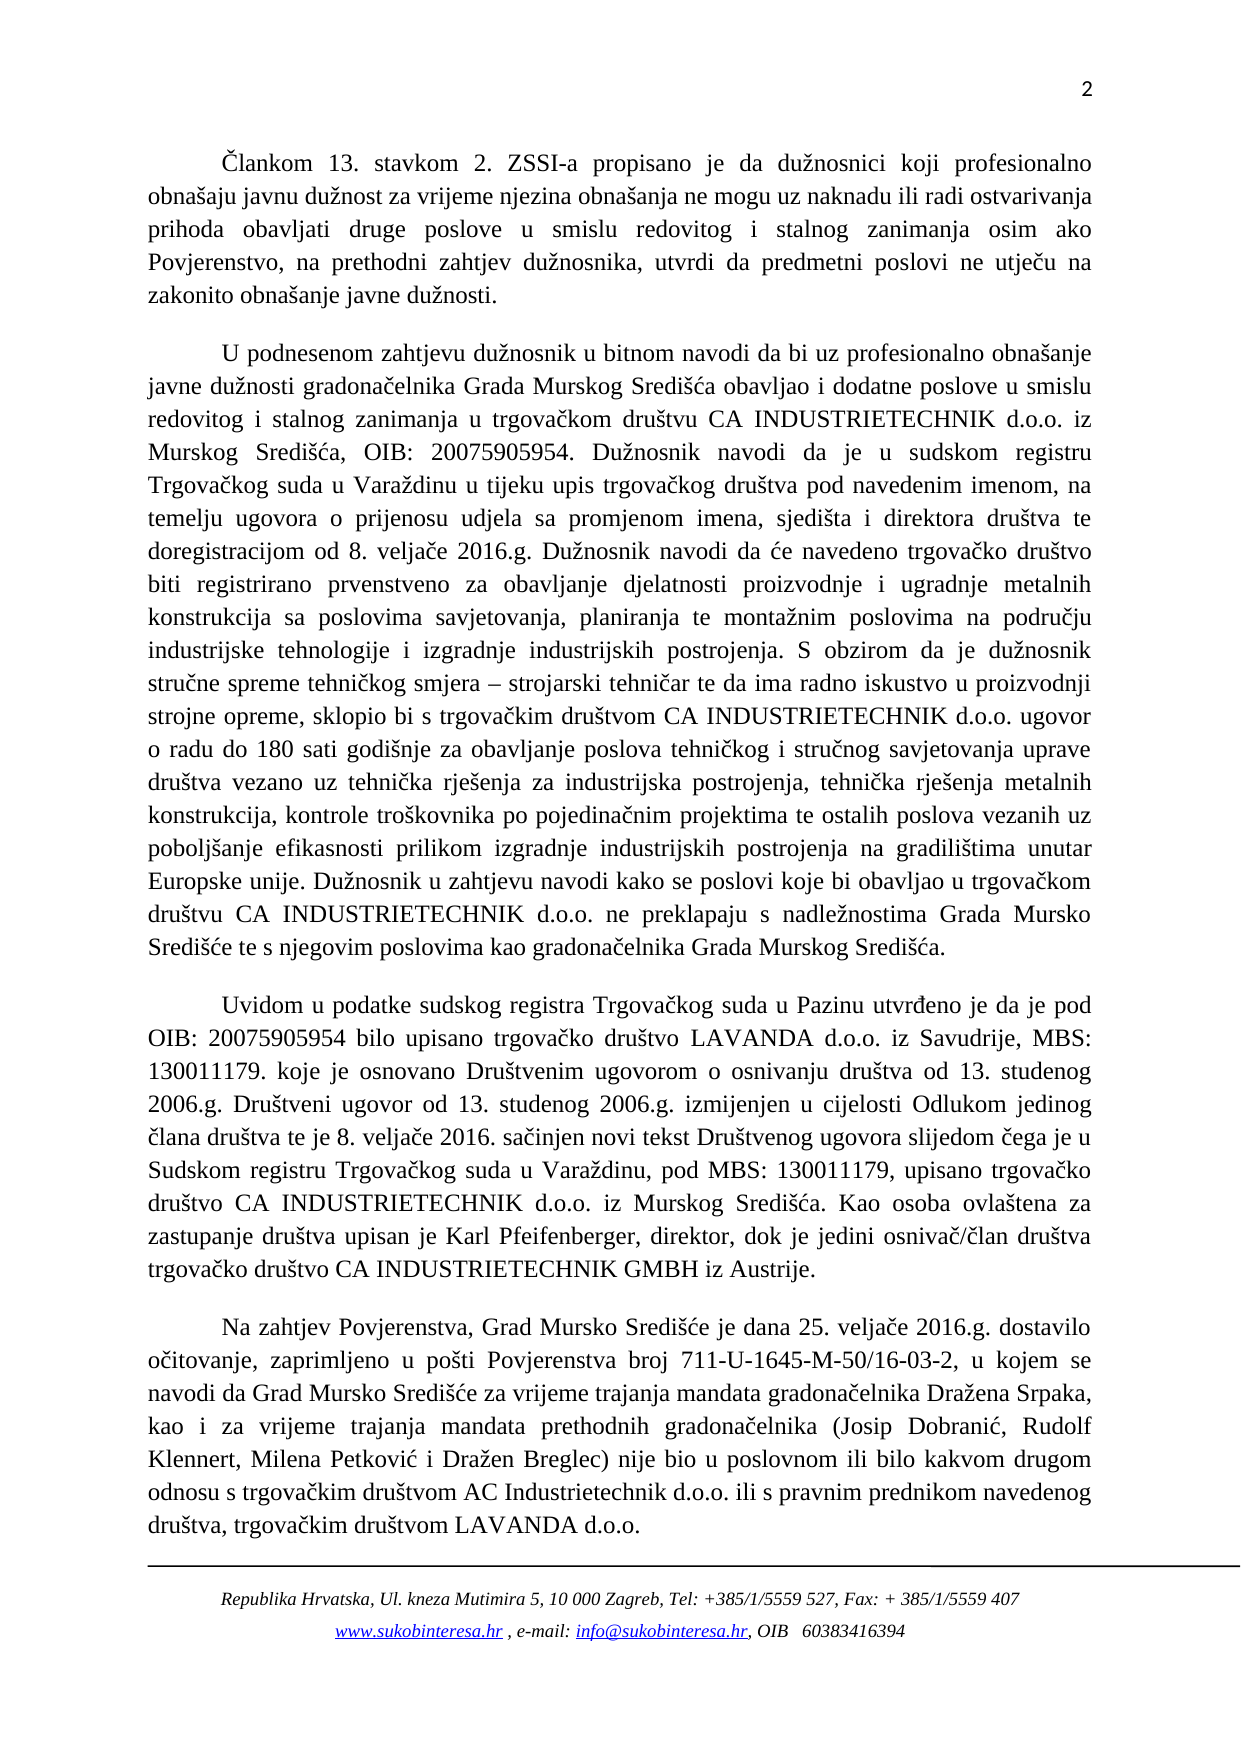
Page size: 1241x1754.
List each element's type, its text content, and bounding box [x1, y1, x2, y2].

text Uvidom u podatke sudskog registra Trgovačkog suda u Pazinu utvrđeno je da je pod OIB: 20075905954 bilo upisano trgovačko društvo LAVANDA d.o.o. iz Savudrije, MBS: 130011179. koje je osnovano Društvenim ugovorom o osnivanju društva od 13. studenog 2006.g. Društveni ugovor od 13. studenog 2006.g. izmijenjen u cijelosti Odlukom jedinog člana društva te je 8. veljače 2016. sačinjen novi tekst Društvenog ugovora slijedom čega je u Sudskom registru Trgovačkog suda u Varaždinu, pod MBS: 130011179, upisano trgovačko društvo CA INDUSTRIETECHNIK d.o.o. iz Murskog Središća. Kao osoba ovlaštena za zastupanje društva upisan je Karl Pfeifenberger, direktor, dok je jedini osnivač/član društva trgovačko društvo CA INDUSTRIETECHNIK GMBH iz Austrije. [148, 990, 1092, 1283]
text Člankom 13. stavkom 2. ZSSI-a propisano je da dužnosnici koji profesionalno obnašaju javnu dužnost za vrijeme njezina obnašanja ne mogu uz naknadu ili radi ostvarivanja prihoda obavljati druge poslove u smislu redovitog i stalnog zanimanja osim ako Povjerenstvo, na prethodni zahtjev dužnosnika, utvrdi da predmetni poslovi ne utječu na zakonito obnašanje javne dužnosti. [148, 148, 1092, 308]
text U podnesenom zahtjevu dužnosnik u bitnom navodi da bi uz profesionalno obnašanje javne dužnosti gradonačelnika Grada Murskog Središća obavljao i dodatne poslove u smislu redovitog i stalnog zanimanja u trgovačkom društvu CA INDUSTRIETECHNIK d.o.o. iz Murskog Središća, OIB: 20075905954. Dužnosnik navodi da je u sudskom registru Trgovačkog suda u Varaždinu u tijeku upis trgovačkog društva pod navedenim imenom, na temelju ugovora o prijenosu udjela sa promjenom imena, sjedišta i direktora društva te doregistracijom od 8. veljače 2016.g. Dužnosnik navodi da će navedeno trgovačko društvo biti registrirano prvenstveno za obavljanje djelatnosti proizvodnje i ugradnje metalnih konstrukcija sa poslovima savjetovanja, planiranja te montažnim poslovima na području industrijske tehnologije i izgradnje industrijskih postrojenja. S obzirom da je dužnosnik stručne spreme tehničkog smjera – strojarski tehničar te da ima radno iskustvo u proizvodnji strojne opreme, sklopio bi s trgovačkim društvom CA INDUSTRIETECHNIK d.o.o. ugovor o radu do 180 sati godišnje za obavljanje poslova tehničkog i stručnog savjetovanja uprave društva vezano uz tehnička rješenja za industrijska postrojenja, tehnička rješenja metalnih konstrukcija, kontrole troškovnika po pojedinačnim projektima te ostalih poslova vezanih uz poboljšanje efikasnosti prilikom izgradnje industrijskih postrojenja na gradilištima unutar Europske unije. Dužnosnik u zahtjevu navodi kako se poslovi koje bi obavljao u trgovačkom društvu CA INDUSTRIETECHNIK d.o.o. ne preklapaju s nadležnostima Grada Mursko Središće te s njegovim poslovima kao gradonačelnika Grada Murskog Središća. [148, 338, 1092, 961]
text Na zahtjev Povjerenstva, Grad Mursko Središće je dana 25. veljače 2016.g. dostavilo očitovanje, zaprimljeno u pošti Povjerenstva broj 711-U-1645-M-50/16-03-2, u kojem se navodi da Grad Mursko Središće za vrijeme trajanja mandata gradonačelnika Dražena Srpaka, kao i za vrijeme trajanja mandata prethodnih gradonačelnika (Josip Dobranić, Rudolf Klennert, Milena Petković i Dražen Breglec) nije bio u poslovnom ili bilo kakvom drugom odnosu s trgovačkim društvom AC Industrietechnik d.o.o. ili s pravnim prednikom navedenog društva, trgovačkim društvom LAVANDA d.o.o. [148, 1312, 1092, 1539]
